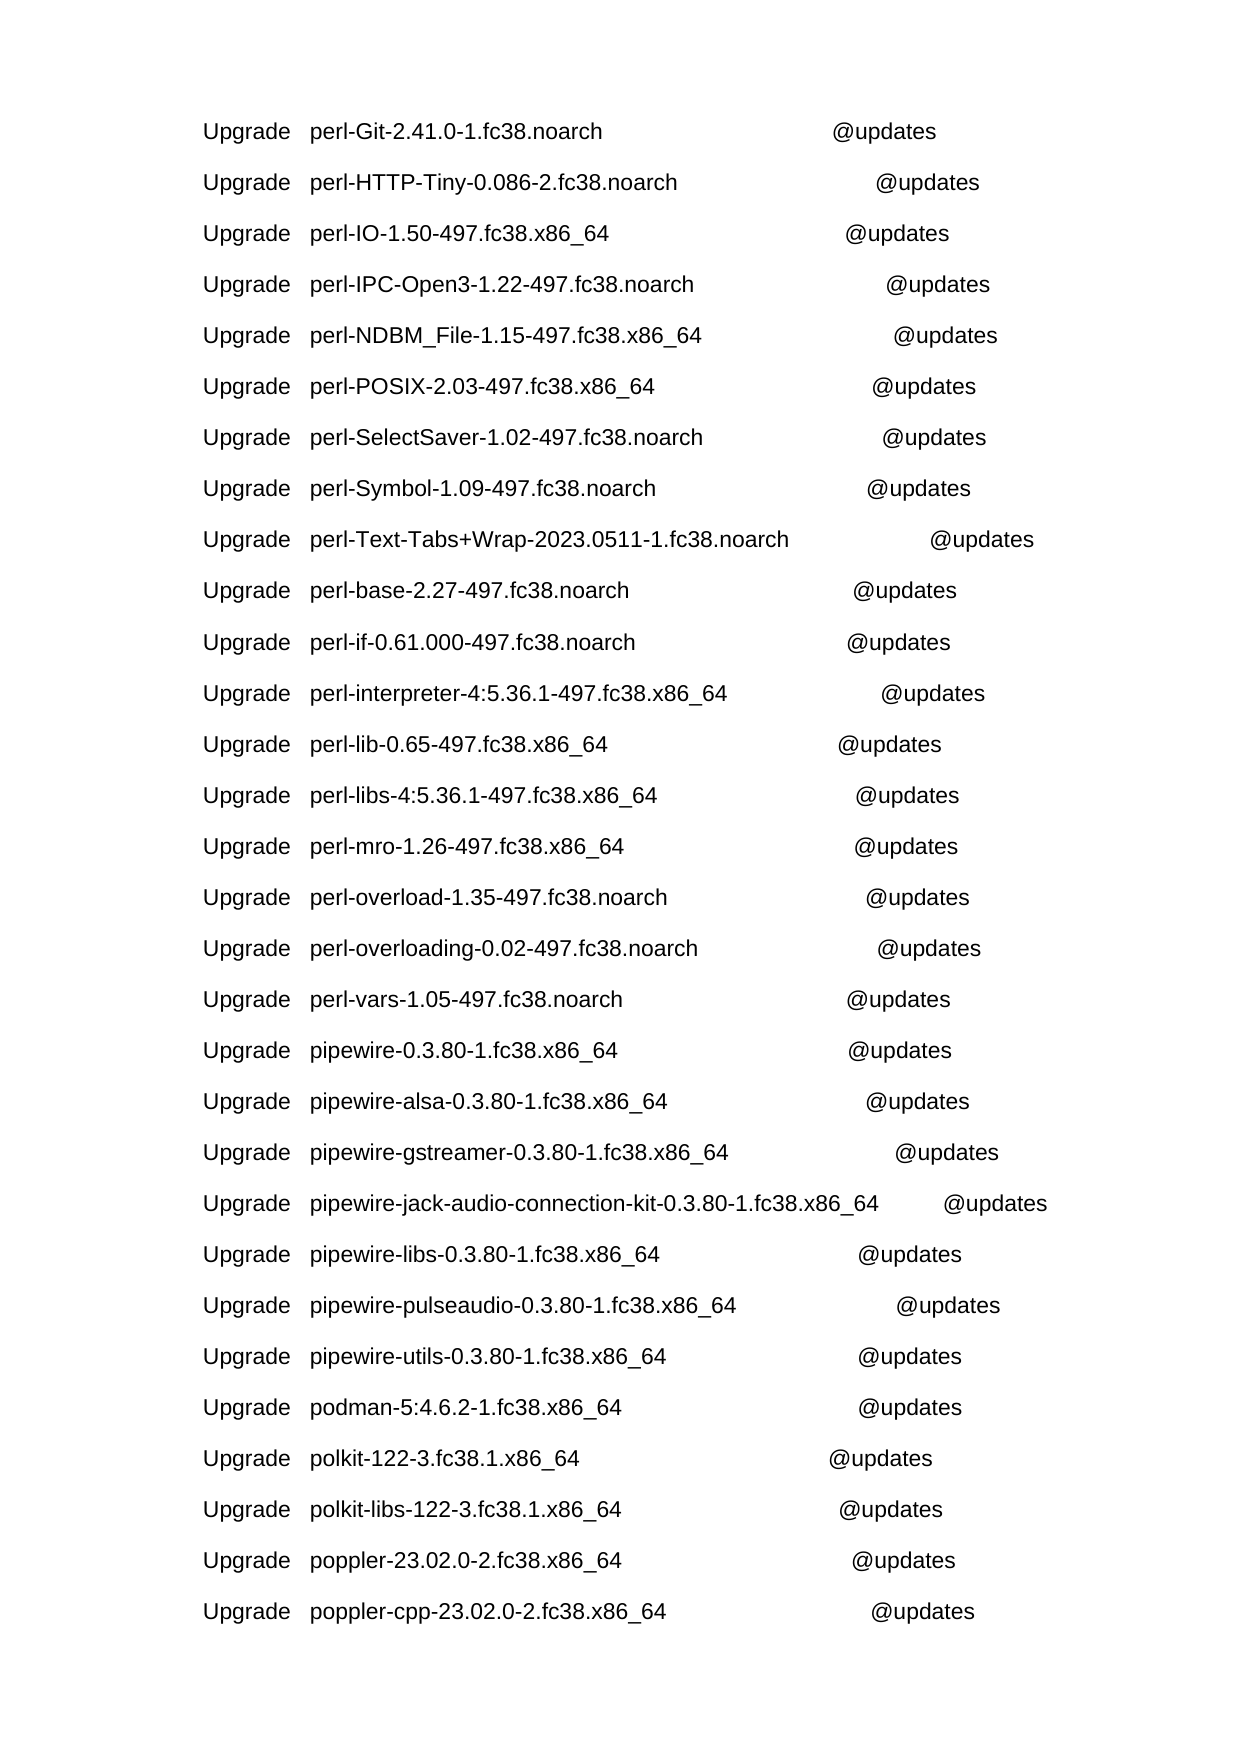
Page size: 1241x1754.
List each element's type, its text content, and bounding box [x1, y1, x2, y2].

text Upgrade polkit-122-3.fc38.1.x86_64 @updates [177, 1445, 1152, 1472]
text Upgrade perl-vars-1.05-497.fc38.noarch @updates [177, 986, 1152, 1012]
text Upgrade perl-IO-1.50-497.fc38.x86_64 @updates [177, 220, 1152, 247]
text Upgrade perl-NDBM_File-1.15-497.fc38.x86_64 @updates [177, 322, 1152, 349]
text Upgrade poppler-cpp-23.02.0-2.fc38.x86_64 @updates [177, 1598, 1152, 1625]
text Upgrade perl-SelectSaver-1.02-497.fc38.noarch @updates [177, 424, 1152, 451]
text Upgrade perl-Git-2.41.0-1.fc38.noarch @updates [177, 118, 1152, 144]
text Upgrade pipewire-libs-0.3.80-1.fc38.x86_64 @updates [177, 1241, 1152, 1267]
text Upgrade perl-POSIX-2.03-497.fc38.x86_64 @updates [177, 373, 1152, 400]
text Upgrade perl-IPC-Open3-1.22-497.fc38.noarch @updates [177, 271, 1152, 298]
text Upgrade pipewire-jack-audio-connection-kit-0.3.80-1.fc38.x86_64 @updates [177, 1190, 1152, 1216]
text Upgrade pipewire-pulseaudio-0.3.80-1.fc38.x86_64 @updates [177, 1292, 1152, 1318]
text Upgrade perl-lib-0.65-497.fc38.x86_64 @updates [177, 731, 1152, 757]
text Upgrade perl-interpreter-4:5.36.1-497.fc38.x86_64 @updates [177, 679, 1152, 706]
text Upgrade perl-Symbol-1.09-497.fc38.noarch @updates [177, 475, 1152, 502]
text Upgrade perl-overloading-0.02-497.fc38.noarch @updates [177, 935, 1152, 961]
text Upgrade perl-overload-1.35-497.fc38.noarch @updates [177, 884, 1152, 910]
text Upgrade perl-base-2.27-497.fc38.noarch @updates [177, 577, 1152, 604]
text Upgrade polkit-libs-122-3.fc38.1.x86_64 @updates [177, 1496, 1152, 1523]
text Upgrade poppler-23.02.0-2.fc38.x86_64 @updates [177, 1547, 1152, 1574]
text Upgrade podman-5:4.6.2-1.fc38.x86_64 @updates [177, 1394, 1152, 1421]
text Upgrade perl-mro-1.26-497.fc38.x86_64 @updates [177, 833, 1152, 859]
text Upgrade pipewire-utils-0.3.80-1.fc38.x86_64 @updates [177, 1343, 1152, 1369]
text Upgrade perl-libs-4:5.36.1-497.fc38.x86_64 @updates [177, 782, 1152, 808]
text Upgrade perl-Text-Tabs+Wrap-2023.0511-1.fc38.noarch @updates [177, 526, 1152, 553]
text Upgrade pipewire-0.3.80-1.fc38.x86_64 @updates [177, 1037, 1152, 1063]
text Upgrade perl-if-0.61.000-497.fc38.noarch @updates [177, 628, 1152, 655]
text Upgrade pipewire-gstreamer-0.3.80-1.fc38.x86_64 @updates [177, 1139, 1152, 1165]
text Upgrade pipewire-alsa-0.3.80-1.fc38.x86_64 @updates [177, 1088, 1152, 1114]
text Upgrade perl-HTTP-Tiny-0.086-2.fc38.noarch @updates [177, 169, 1152, 196]
